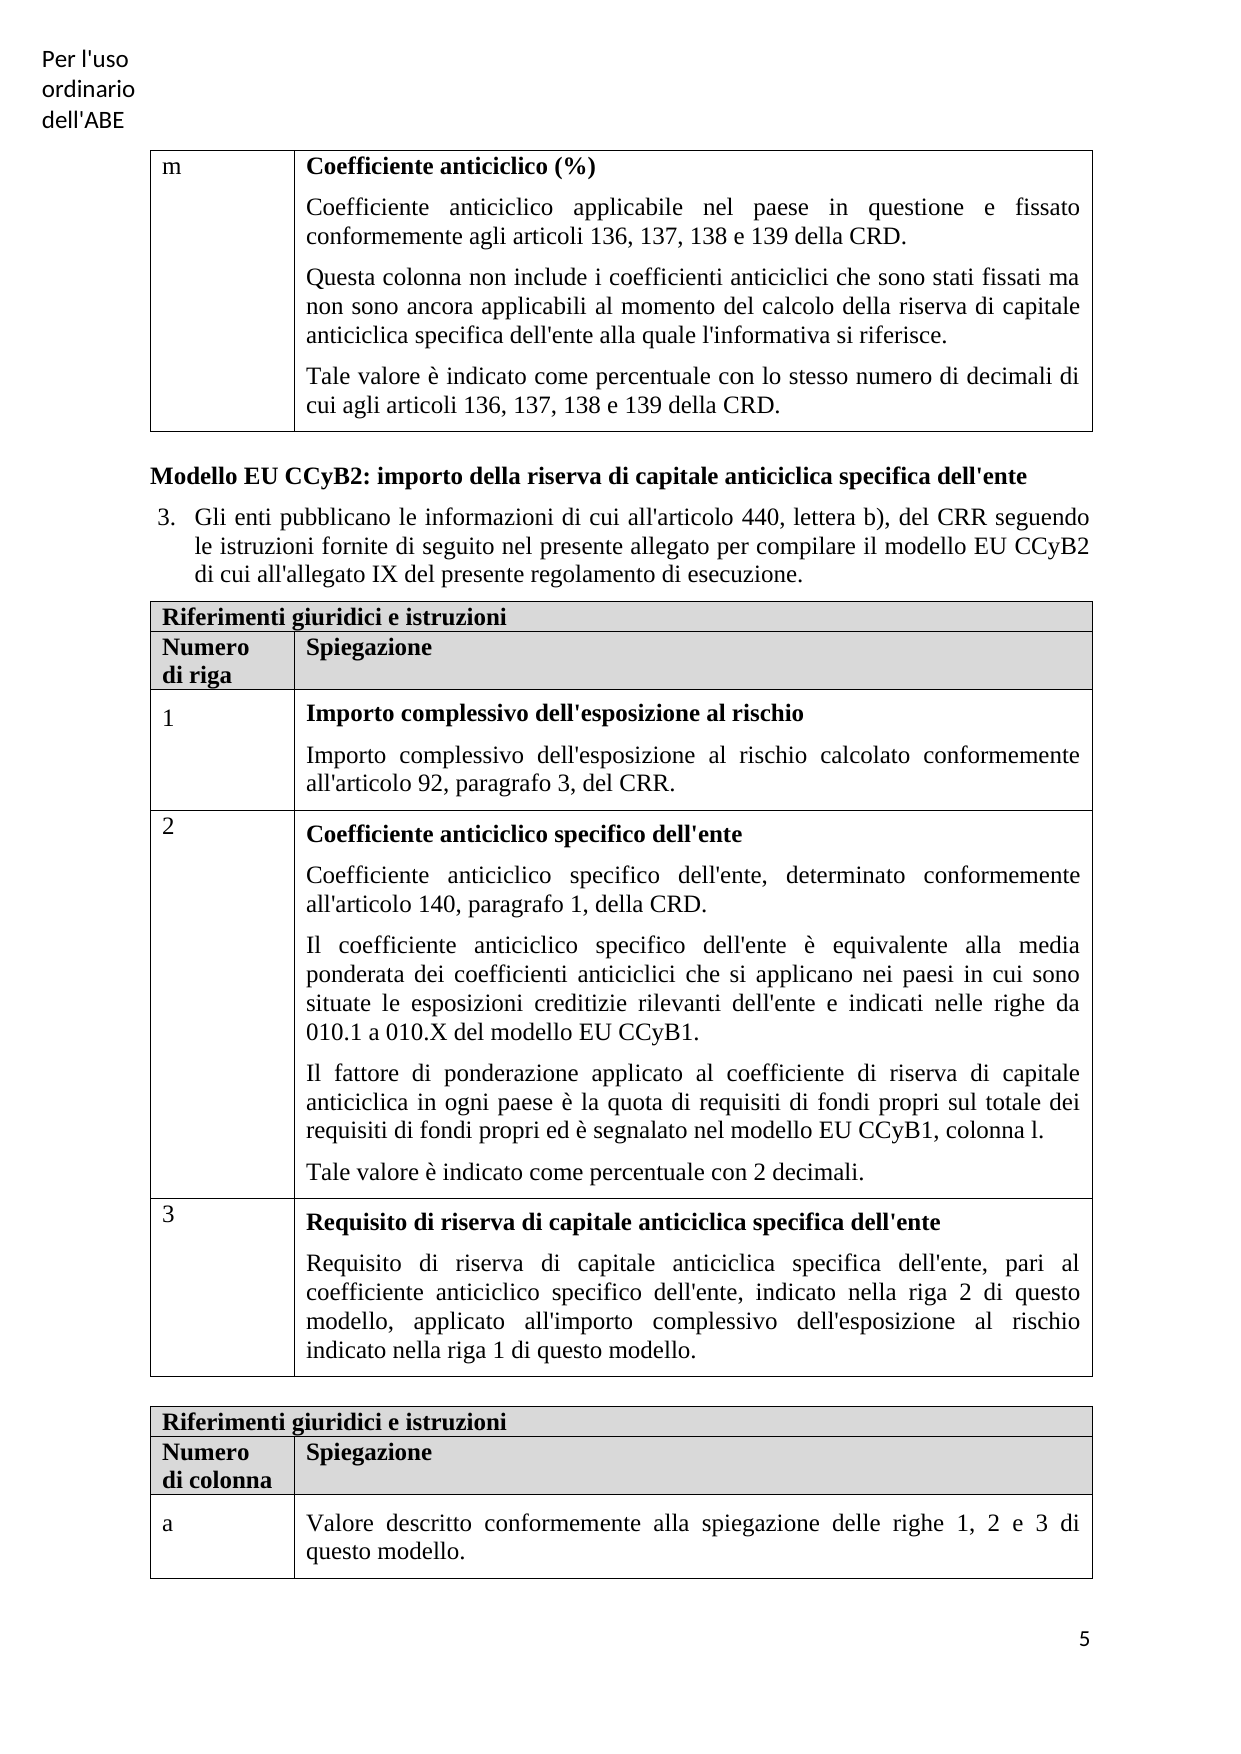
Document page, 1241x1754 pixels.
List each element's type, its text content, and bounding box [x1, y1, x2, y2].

table_cell m [151, 151, 294, 431]
text Modello EU CCyB2: importo della riserva di capitale anticiclica specifica dell'ente [150, 461, 1090, 489]
table_cell Valore descritto conformemente alla spiegazione delle righe 1, 2 e 3 di questo modello. [295, 1495, 1092, 1578]
table_cell a [151, 1495, 294, 1578]
table_cell 2 [151, 811, 294, 1198]
table_cell Coefficiente anticiclico (%) Coefficiente anticiclico applicabile nel paese in questione e fissato conformemente agli articoli 136, 137, 138 e 139 della CRD. Questa colonna non include i coefficienti anticiclici che sono stati fissati ma non sono ancora applicabili al momento del calcolo della riserva di capitale anticiclica specifica dell'ente alla quale l'informativa si riferisce. Tale valore è indicato come percentuale con lo stesso numero di decimali di cui agli articoli 136, 137, 138 e 139 della CRD. [295, 151, 1092, 431]
table_cell Coefficiente anticiclico specifico dell'ente Coefficiente anticiclico specifico dell'ente, determinato conformemente all'articolo 140, paragrafo 1, della CRD. Il coefficiente anticiclico specifico dell'ente è equivalente alla media ponderata dei coefficienti anticiclici che si applicano nei paesi in cui sono situate le esposizioni creditizie rilevanti dell'ente e indicati nelle righe da 010.1 a 010.X del modello EU CCyB1. Il fattore di ponderazione applicato al coefficiente di riserva di capitale anticiclica in ogni paese è la quota di requisiti di fondi propri sul totale dei requisiti di fondi propri ed è segnalato nel modello EU CCyB1, colonna l. Tale valore è indicato come percentuale con 2 decimali. [295, 811, 1092, 1198]
list Gli enti pubblicano le informazioni di cui all'articolo 440, lettera b), del CRR seguendo le istruzioni fornite di seguito nel presente allegato per compilare il modello EU CCyB2 di cui all'allegato IX del presente regolamento di esecuzione. [157, 502, 1090, 588]
table_cell Requisito di riserva di capitale anticiclica specifica dell'ente Requisito di riserva di capitale anticiclica specifica dell'ente, pari al coefficiente anticiclico specifico dell'ente, indicato nella riga 2 di questo modello, applicato all'importo complessivo dell'esposizione al rischio indicato nella riga 1 di questo modello. [295, 1199, 1092, 1376]
table_cell Importo complessivo dell'esposizione al rischio Importo complessivo dell'esposizione al rischio calcolato conformemente all'articolo 92, paragrafo 3, del CRR. [295, 690, 1092, 810]
table_cell 3 [151, 1199, 294, 1376]
table_cell Numero di riga [151, 632, 294, 689]
table_cell Spiegazione [295, 1437, 1092, 1494]
table_cell Numero di colonna [151, 1437, 294, 1494]
table_header Riferimenti giuridici e istruzioni [151, 1407, 1092, 1436]
table_cell 1 [151, 690, 294, 810]
table_header Riferimenti giuridici e istruzioni [151, 602, 1092, 631]
table_cell Spiegazione [295, 632, 1092, 689]
